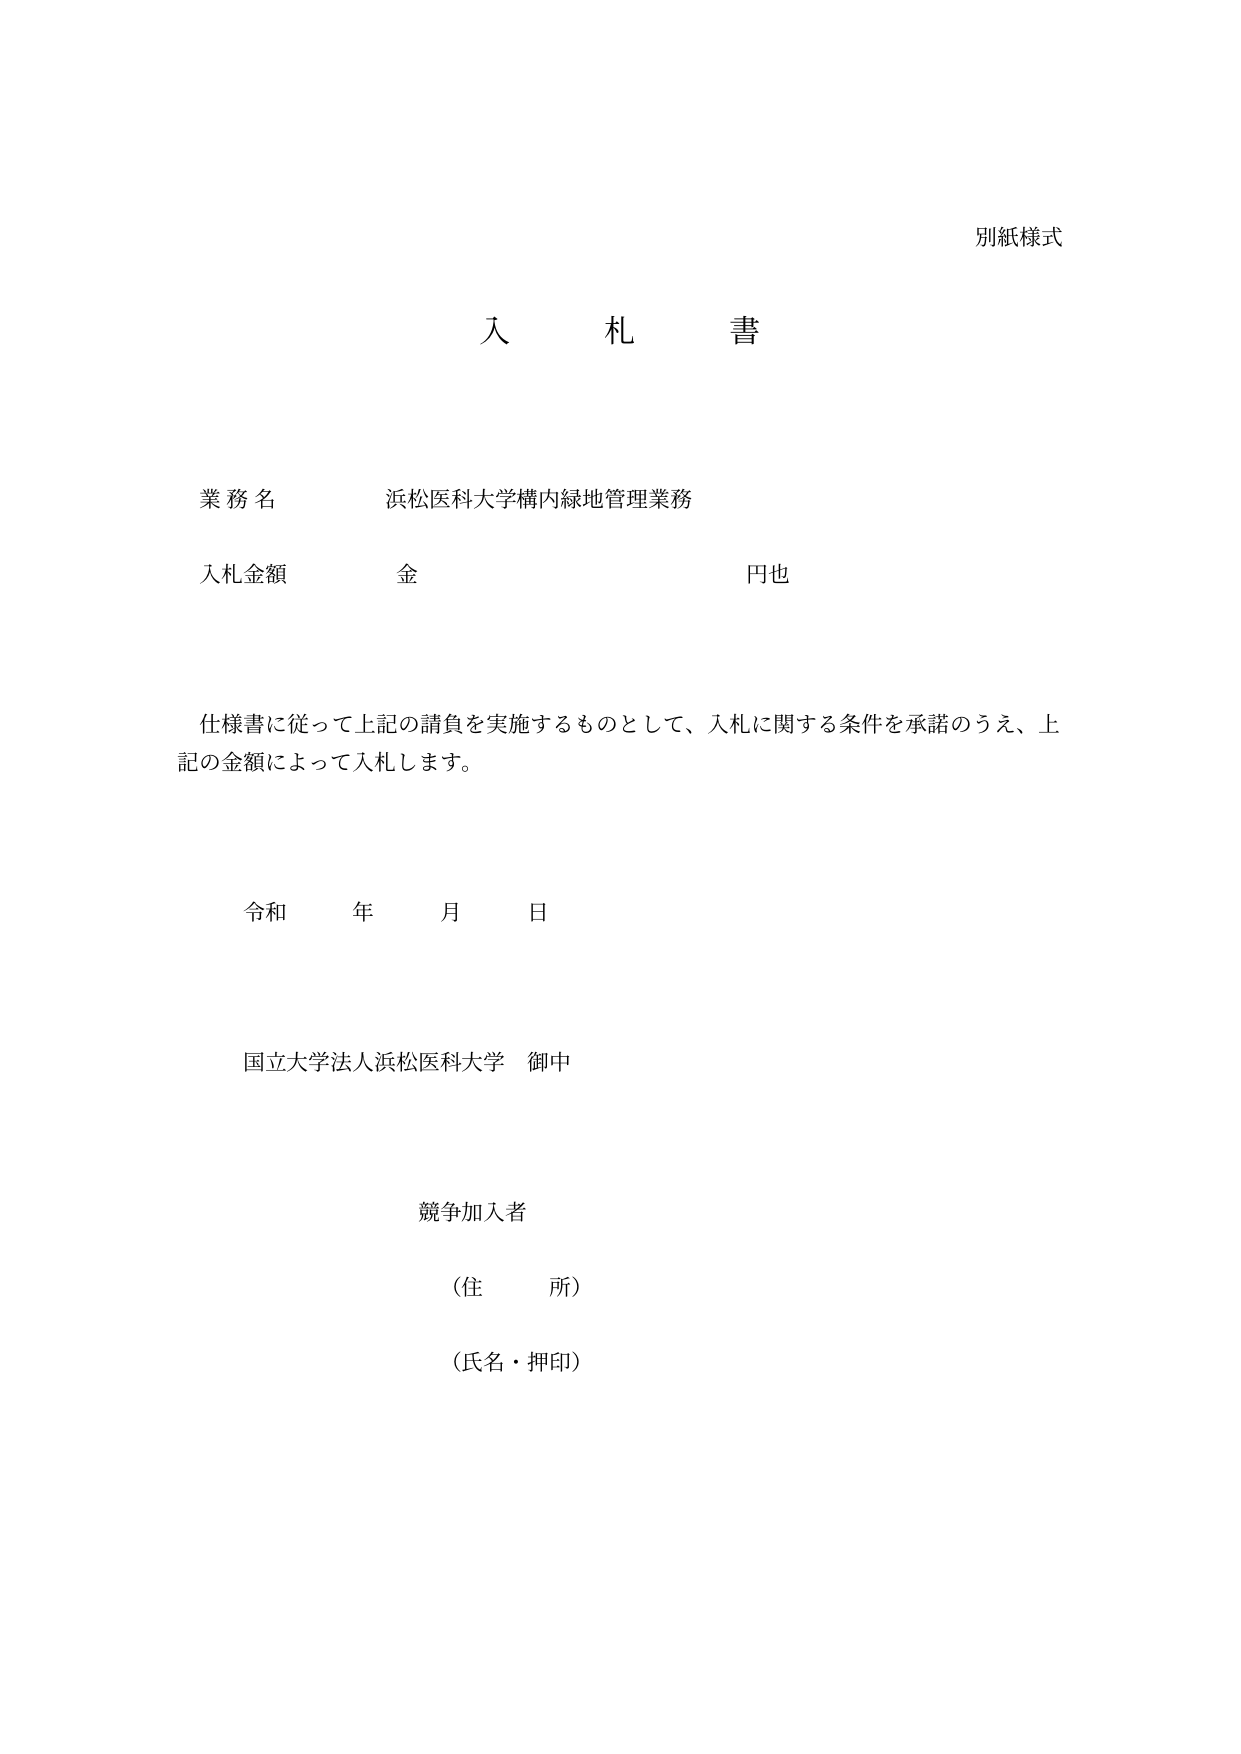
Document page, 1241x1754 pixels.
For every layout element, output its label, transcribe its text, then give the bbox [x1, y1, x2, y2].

text 別紙様式 [177, 217, 1063, 254]
text 入 札 書 [177, 292, 1063, 367]
text 仕様書に従って上記の請負を実施するものとして、入札に関する条件を承諾のうえ、上記の金額によって入札します。 [177, 704, 1063, 779]
text （住 所） [177, 1267, 1063, 1304]
text 令和 年 月 日 [177, 892, 1063, 929]
text 入札金額 金 円也 [177, 554, 1063, 592]
text 競争加入者 [177, 1192, 1063, 1229]
text 国立大学法人浜松医科大学 御中 [177, 1042, 1063, 1079]
text 業 務 名 浜松医科大学構内緑地管理業務 [177, 479, 1063, 517]
text （氏名・押印） [177, 1342, 1063, 1379]
